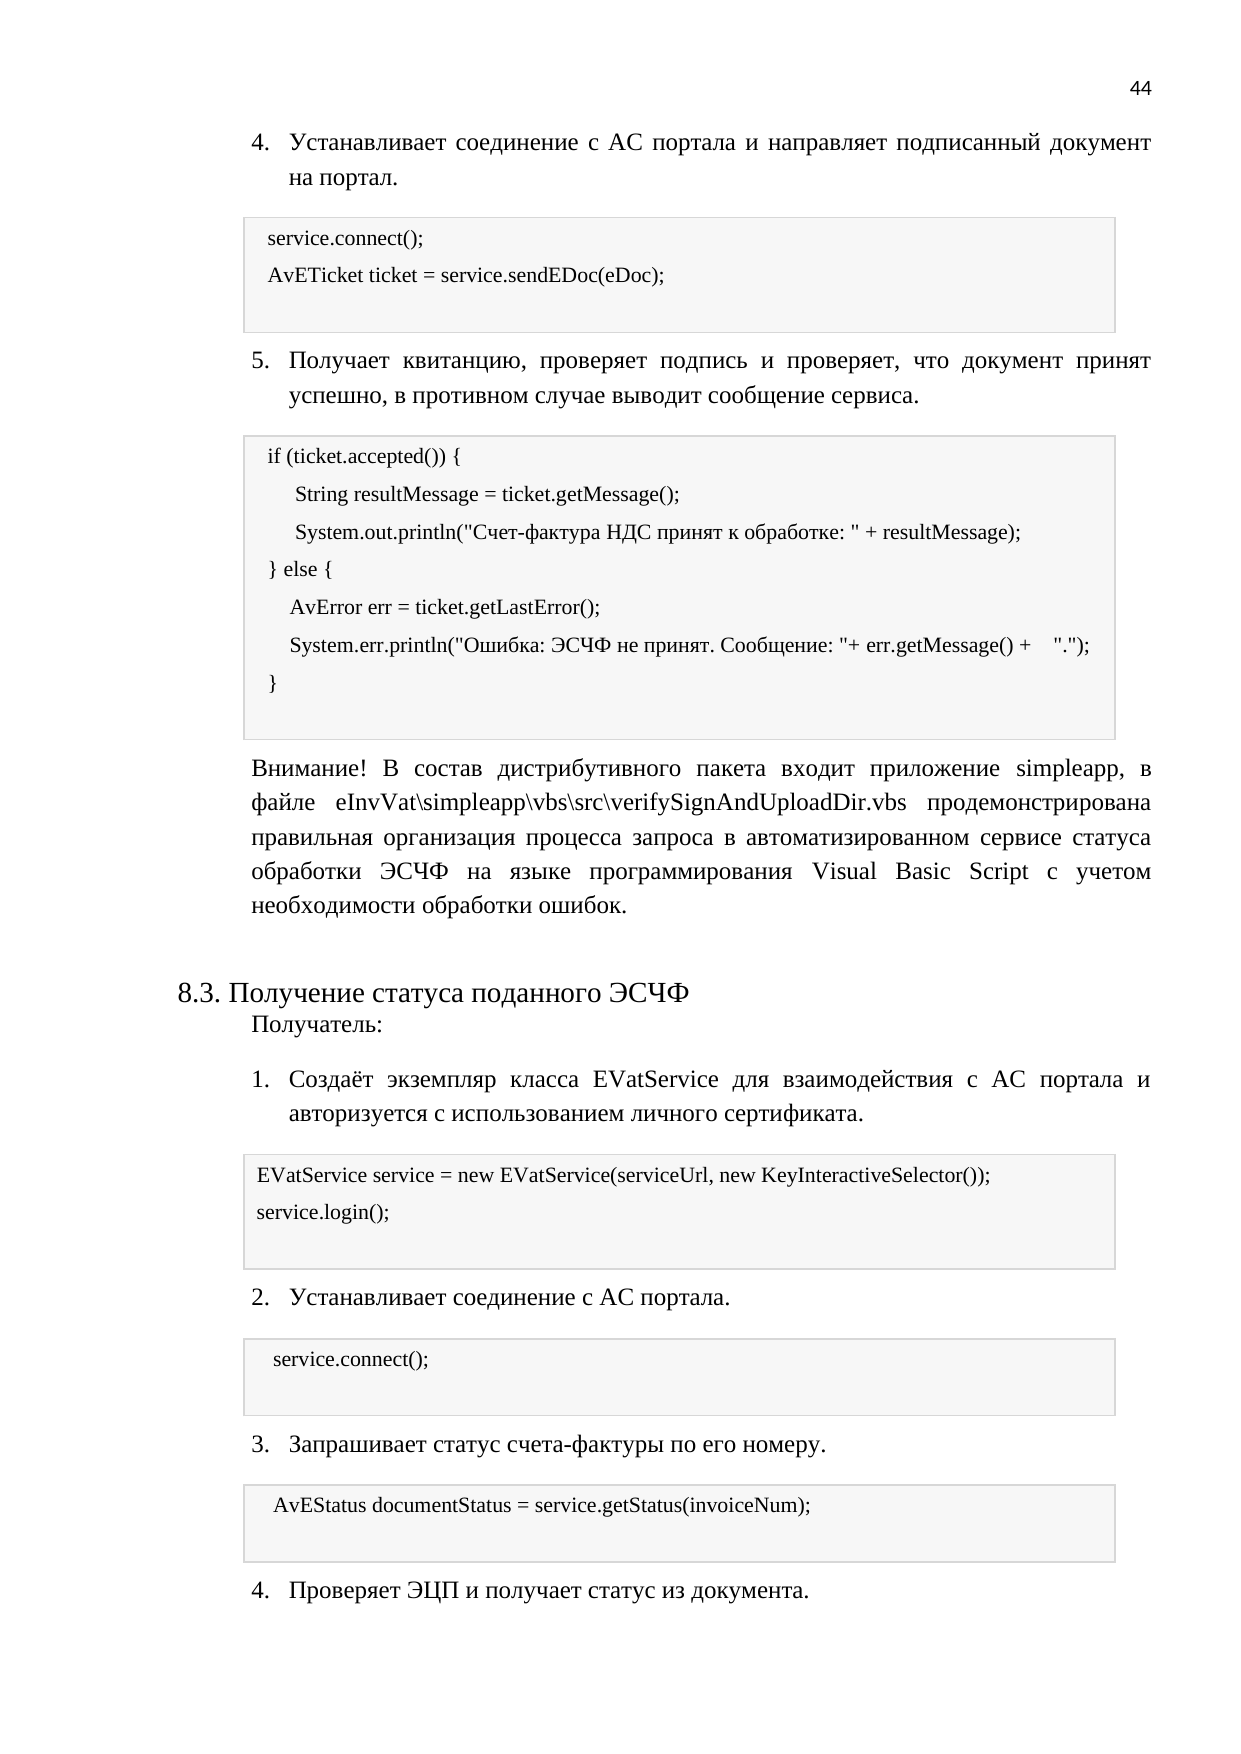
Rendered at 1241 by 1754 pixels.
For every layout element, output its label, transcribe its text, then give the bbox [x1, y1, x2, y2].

text Получатель: [177, 1009, 1152, 1037]
list Проверяет ЭЦП и получает статус из документа. [251, 1575, 1152, 1604]
text System.out.println("Счет-фактура НДС принят к обработке: " + resultMessage); [245, 511, 1114, 544]
text service.login(); [245, 1191, 1114, 1224]
text String resultMessage = ticket.getMessage(); [245, 473, 1114, 506]
text System.err.println("Ошибка: ЭСЧФ не принят. Сообщение: "+ err.getMessage() + "."); [245, 624, 1114, 657]
text service.connect(); [245, 1340, 1114, 1371]
text AvEStatus documentStatus = service.getStatus(invoiceNum); [245, 1486, 1114, 1517]
text } else { [245, 548, 1114, 582]
list Устанавливает соединение с АС портала и направляет подписанный документ на портал. [251, 127, 1152, 190]
text EVatService service = new EVatService(serviceUrl, new KeyInteractiveSelector()); [245, 1155, 1114, 1187]
list Устанавливает соединение с АС портала. [251, 1282, 1152, 1311]
list Запрашивает статус счета-фактуры по его номеру. [251, 1429, 1152, 1458]
text if (ticket.accepted()) { [245, 437, 1114, 468]
text AvError err = ticket.getLastError(); [245, 586, 1114, 619]
text AvETicket ticket = service.sendEDoc(eDoc); [245, 254, 1114, 288]
subtitle 8.3. Получение статуса поданного ЭСЧФ [177, 975, 1152, 1009]
text service.connect(); [245, 218, 1114, 250]
list Получает квитанцию, проверяет подпись и проверяет, что документ принят успешно, в противном случае выводит сообщение сервиса. [251, 346, 1152, 409]
list Создаёт экземпляр класса EVatService для взаимодействия с АС портала и авторизуется с использованием личного сертификата. [251, 1064, 1152, 1127]
text Внимание! В состав дистрибутивного пакета входит приложение simpleapp, в файле eInvVat\simpleapp\vbs\src\verifySignAndUploadDir.vbs продемонстрирована правильная организация процесса запроса в автоматизированном сервисе статуса обработки ЭСЧФ на языке программирования Visual Basic Script с учетом необходимости обработки ошибок. [251, 753, 1152, 919]
text } [245, 662, 1114, 695]
